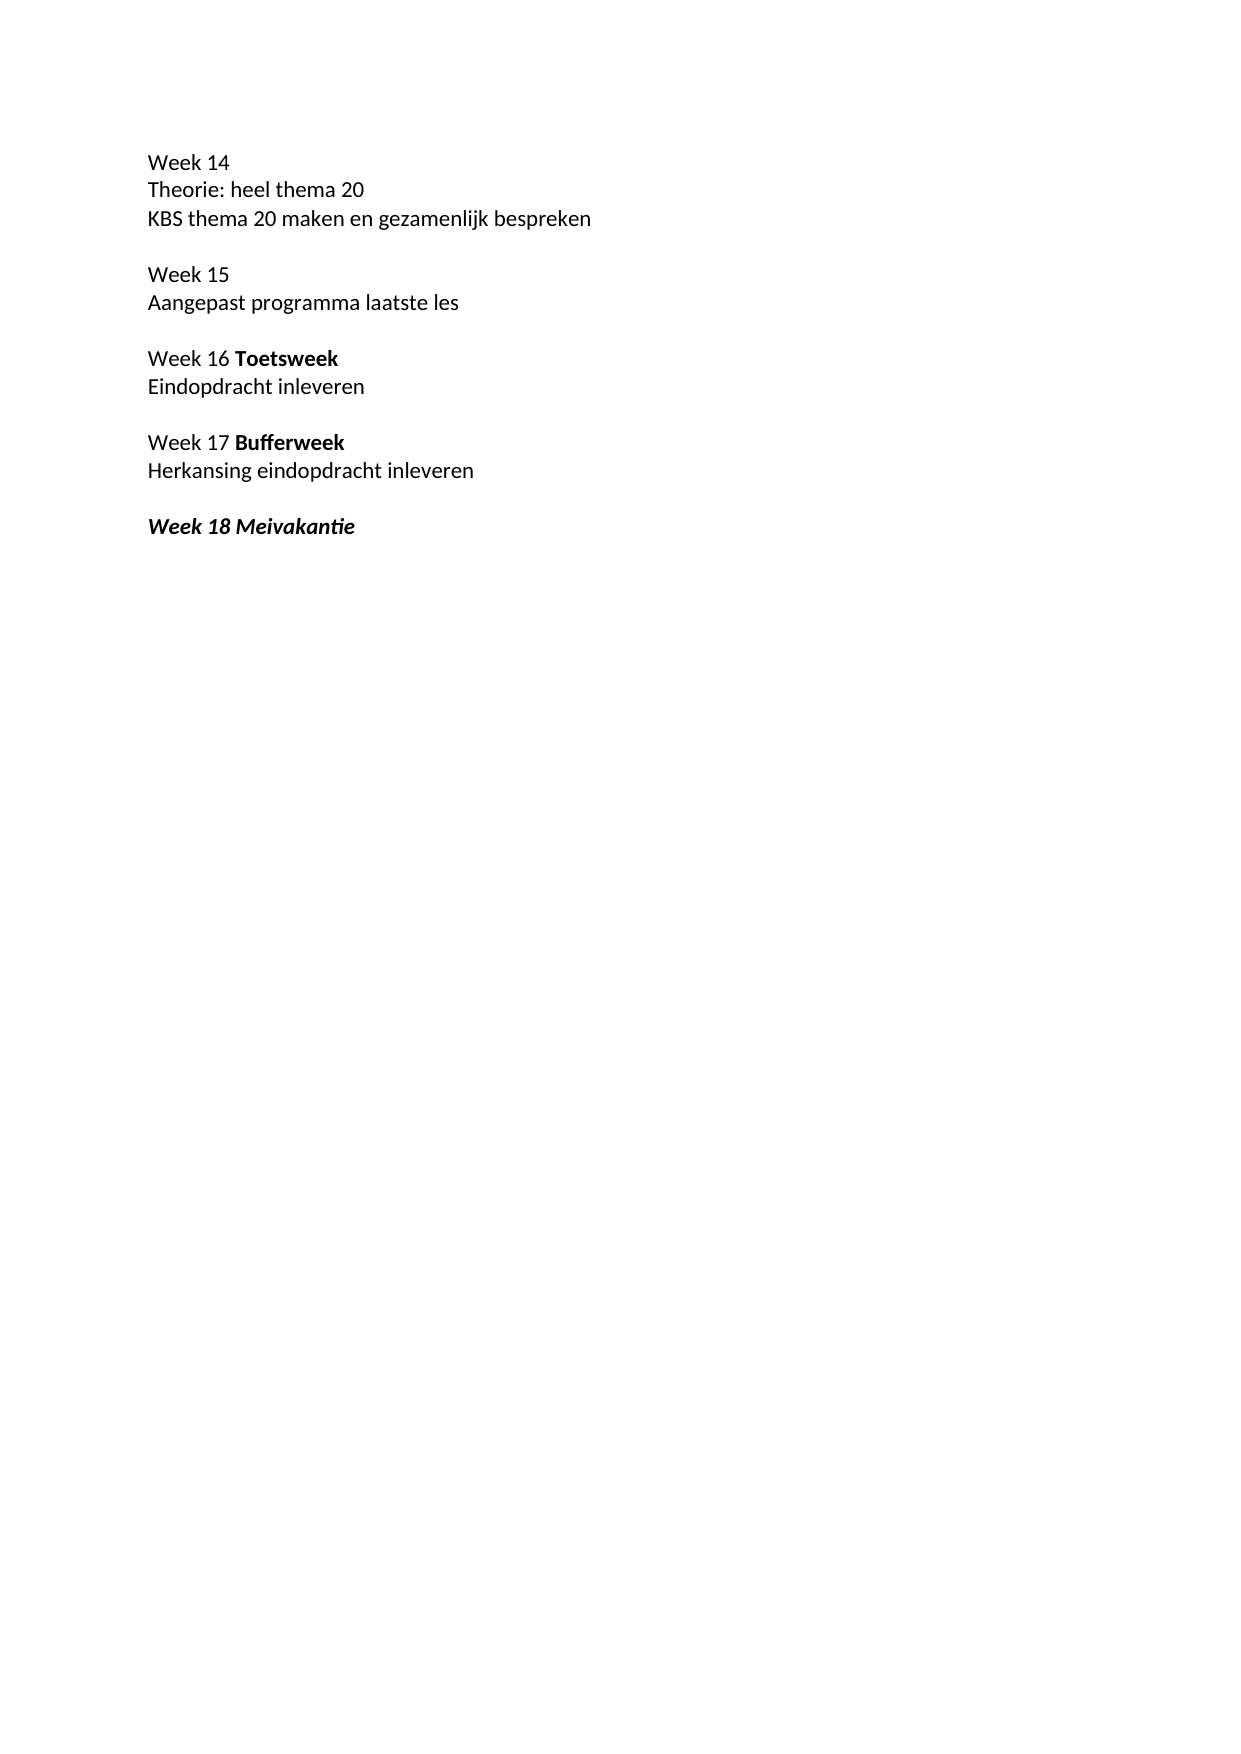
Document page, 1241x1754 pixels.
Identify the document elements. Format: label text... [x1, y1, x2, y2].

text Week 15 [148, 260, 1093, 288]
text Week 16 Toetsweek [148, 344, 1093, 372]
text Week 17 Bufferweek [148, 428, 1093, 456]
text Week 14 [148, 148, 1093, 176]
text Week 18 Meivakantie [148, 512, 1093, 540]
text Herkansing eindopdracht inleveren [148, 456, 1093, 484]
text Eindopdracht inleveren [148, 372, 1093, 400]
text KBS thema 20 maken en gezamenlijk bespreken [148, 204, 1093, 232]
text Aangepast programma laatste les [148, 288, 1093, 316]
text Theorie: heel thema 20 [148, 176, 1093, 204]
